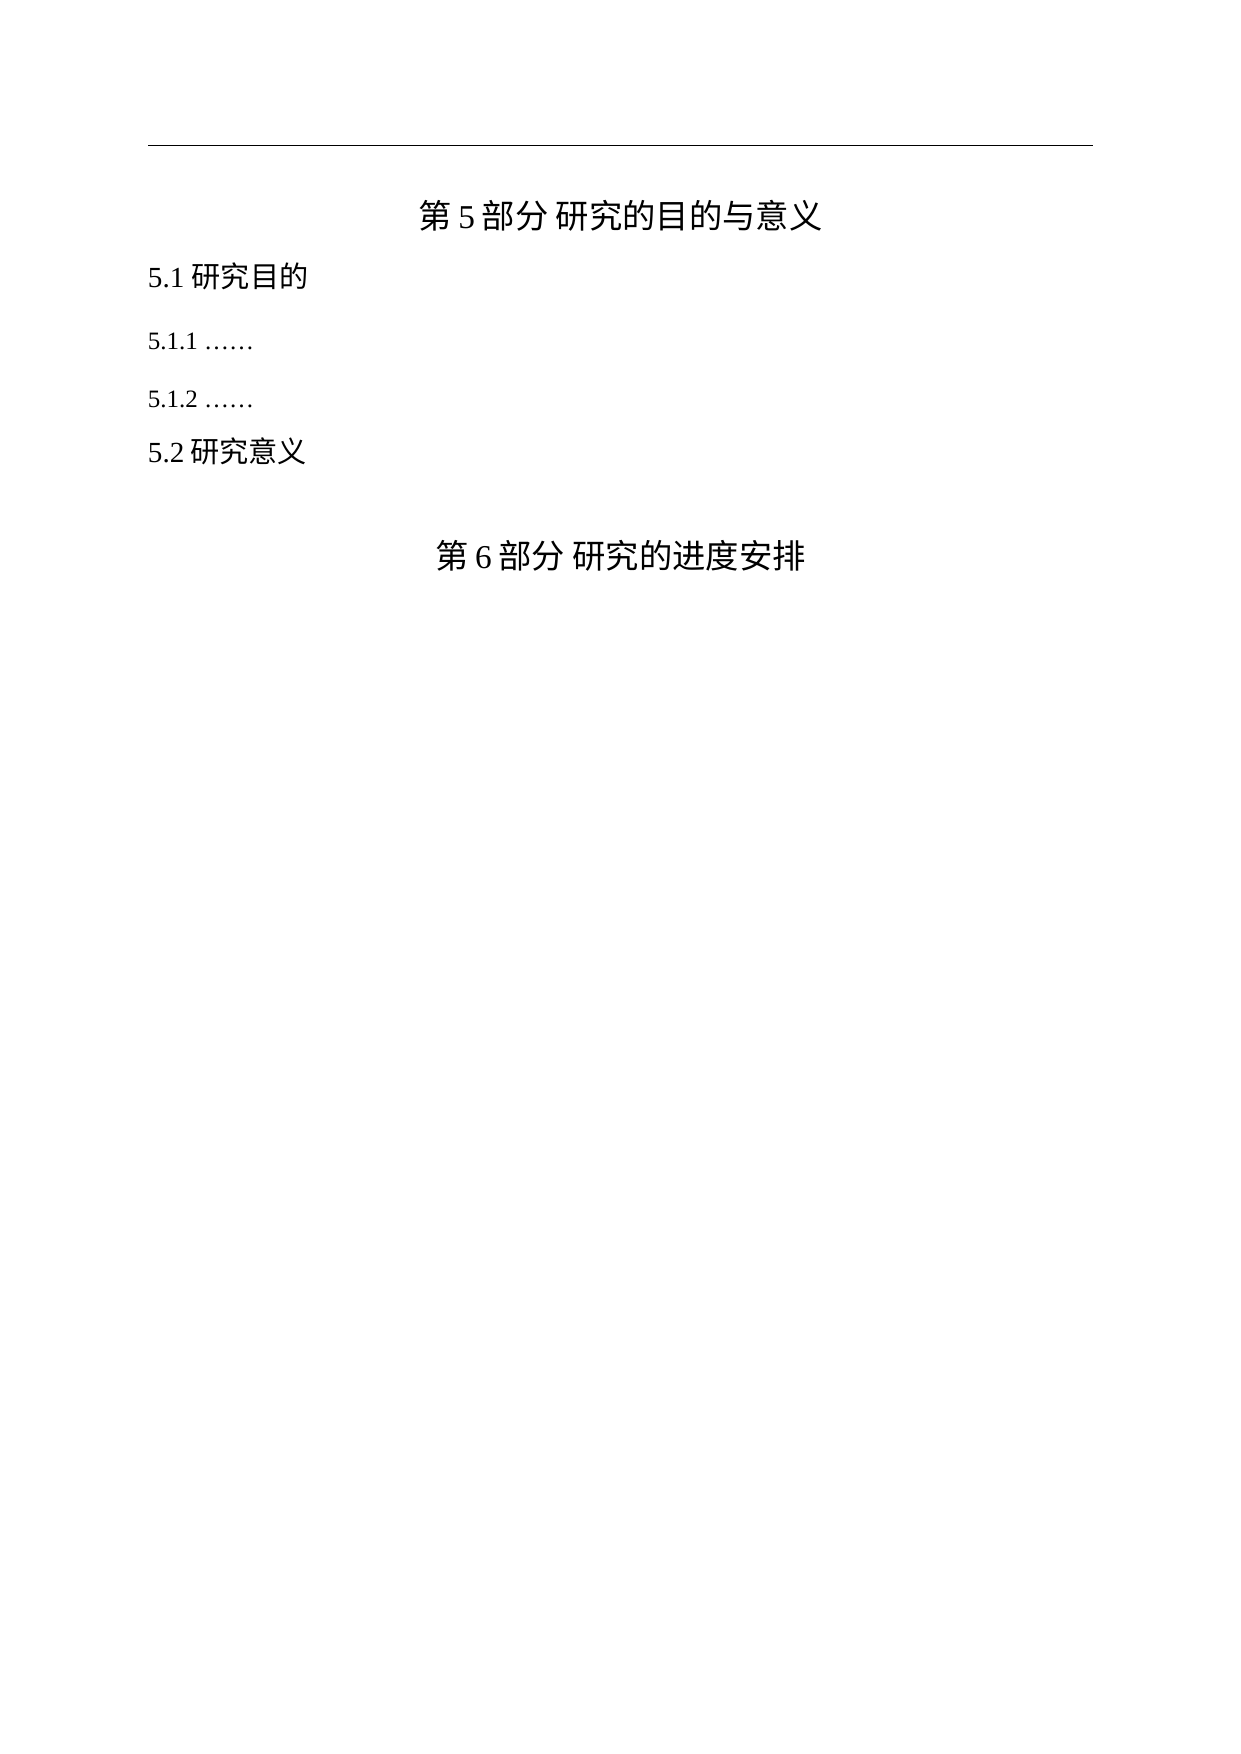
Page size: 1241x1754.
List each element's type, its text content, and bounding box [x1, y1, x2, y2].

text 5.2研究意义 [148, 425, 1093, 471]
subtitle …… [148, 367, 1093, 413]
subtitle 第6部分 研究的进度安排 [148, 529, 1093, 578]
subtitle …… [148, 309, 1093, 354]
subtitle 第5部分 研究的目的与意义 [148, 190, 1093, 238]
subtitle 研究目的 [148, 250, 1093, 296]
